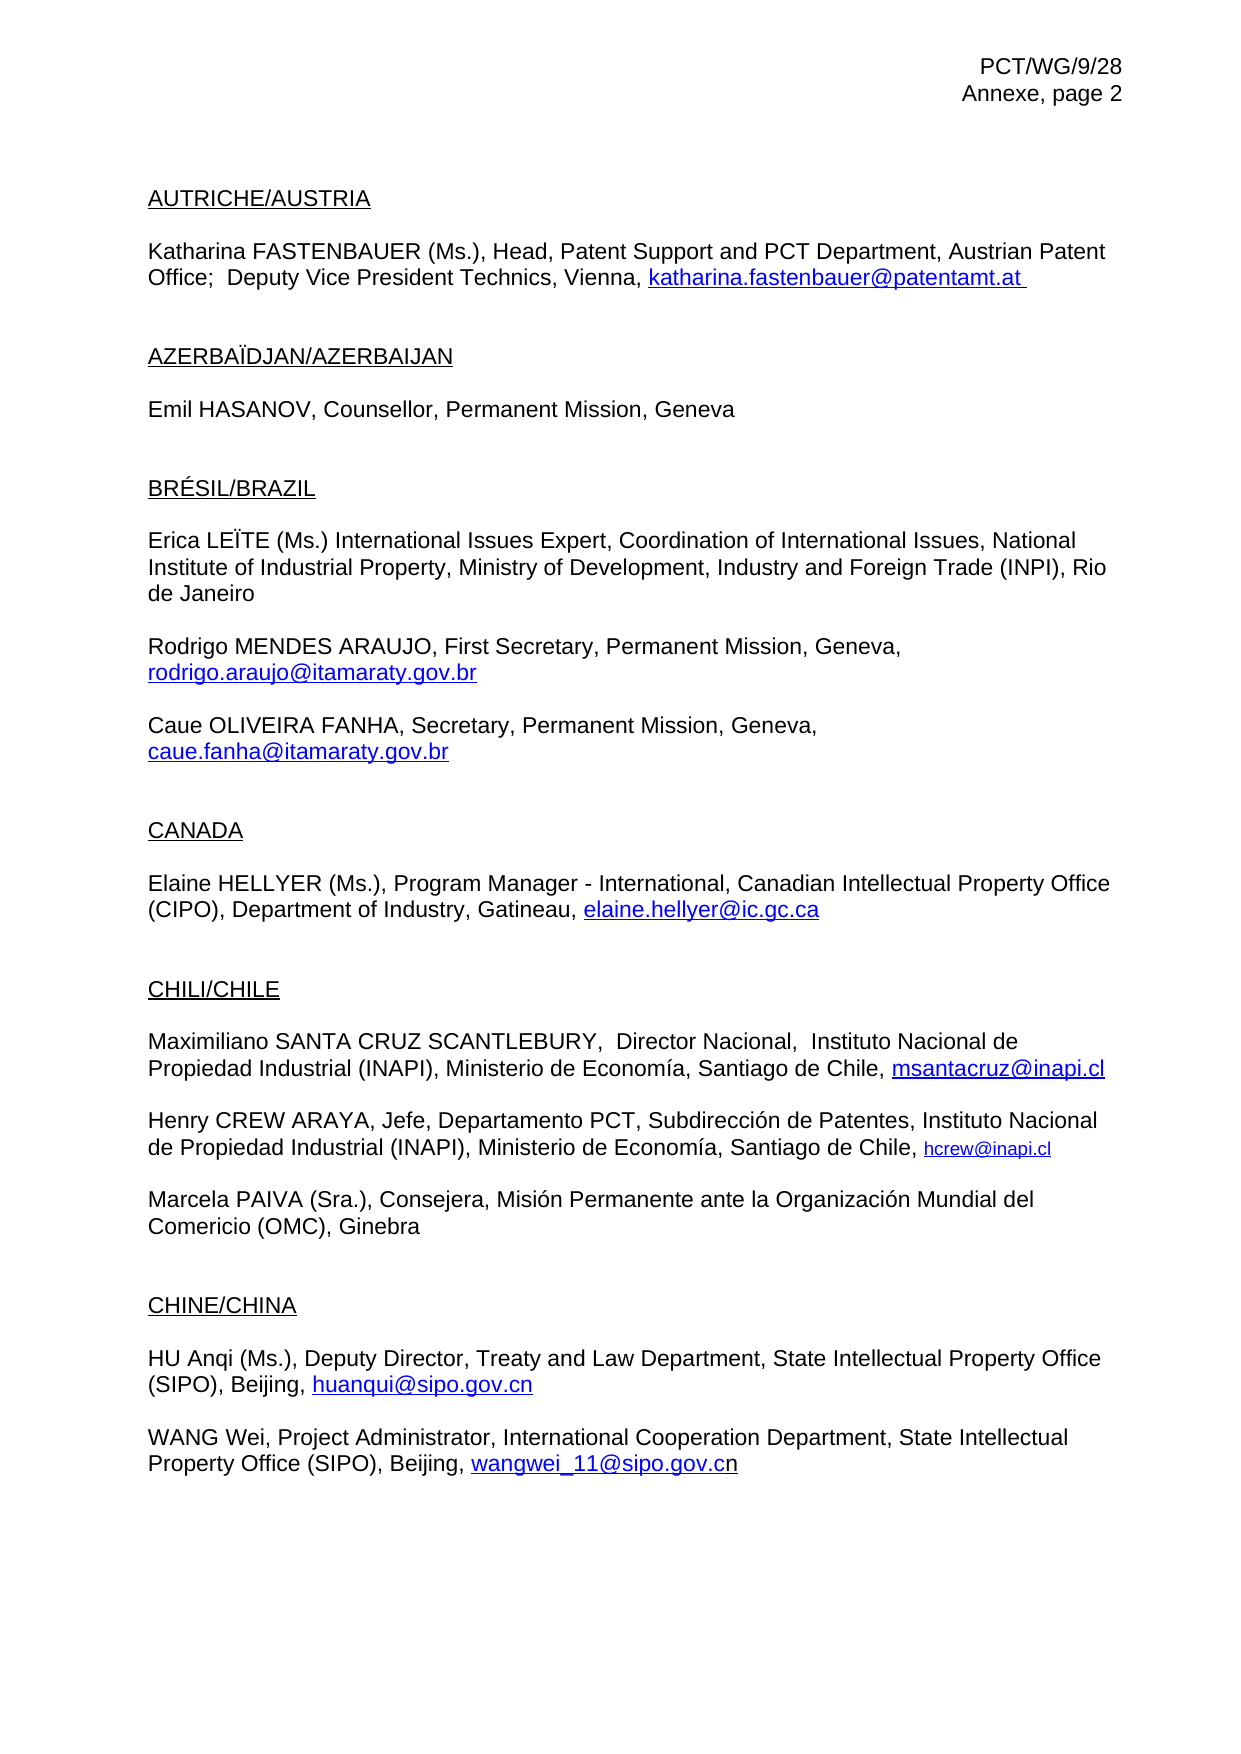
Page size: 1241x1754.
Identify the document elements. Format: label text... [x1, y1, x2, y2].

text Maximiliano SANTA CRUZ SCANTLEBURY, Director Nacional, Instituto Nacional de Propiedad Industrial (INAPI), Ministerio de Economía, Santiago de Chile, msantacruz@inapi.cl [148, 1028, 1122, 1081]
text WANG Wei, Project Administrator, International Cooperation Department, State Intellectual Property Office (SIPO), Beijing, wangwei_11@sipo.gov.cn [148, 1423, 1122, 1476]
text AZERBAÏDJAN/AZERBAIJAN [148, 343, 1122, 369]
text Marcela PAIVA (Sra.), Consejera, Misión Permanente ante la Organización Mundial del Comericio (OMC), Ginebra [148, 1186, 1122, 1239]
text HU Anqi (Ms.), Deputy Director, Treaty and Law Department, State Intellectual Property Office (SIPO), Beijing, huanqui@sipo.gov.cn [148, 1344, 1122, 1397]
text Caue OLIVEIRA FANHA, Secretary, Permanent Mission, Geneva, caue.fanha@itamaraty.gov.br [148, 712, 1122, 765]
text Erica LEÏTE (Ms.) International Issues Expert, Coordination of International Issues, National Institute of Industrial Property, Ministry of Development, Industry and Foreign Trade (INPI), Rio de Janeiro [148, 527, 1122, 607]
text AUTRICHE/AUSTRIA [148, 185, 1122, 211]
text CHILI/CHILE [148, 976, 1122, 1002]
text Henry CREW ARAYA, Jefe, Departamento PCT, Subdirección de Patentes, Instituto Nacional de Propiedad Industrial (INAPI), Ministerio de Economía, Santiago de Chile, hcrew@inapi.cl [148, 1107, 1122, 1160]
text CANADA [148, 817, 1122, 844]
text Emil HASANOV, Counsellor, Permanent Mission, Geneva [148, 396, 1122, 422]
text Katharina FASTENBAUER (Ms.), Head, Patent Support and PCT Department, Austrian Patent Office; Deputy Vice President Technics, Vienna, katharina.fastenbauer@patentamt.at [148, 238, 1122, 290]
text Rodrigo MENDES ARAUJO, First Secretary, Permanent Mission, Geneva, rodrigo.araujo@itamaraty.gov.br [148, 633, 1122, 686]
text Elaine HELLYER (Ms.), Program Manager - International, Canadian Intellectual Property Office (CIPO), Department of Industry, Gatineau, elaine.hellyer@ic.gc.ca [148, 870, 1122, 923]
text CHINE/CHINA [148, 1292, 1122, 1318]
text BRÉSIL/BRAZIL [148, 475, 1122, 501]
